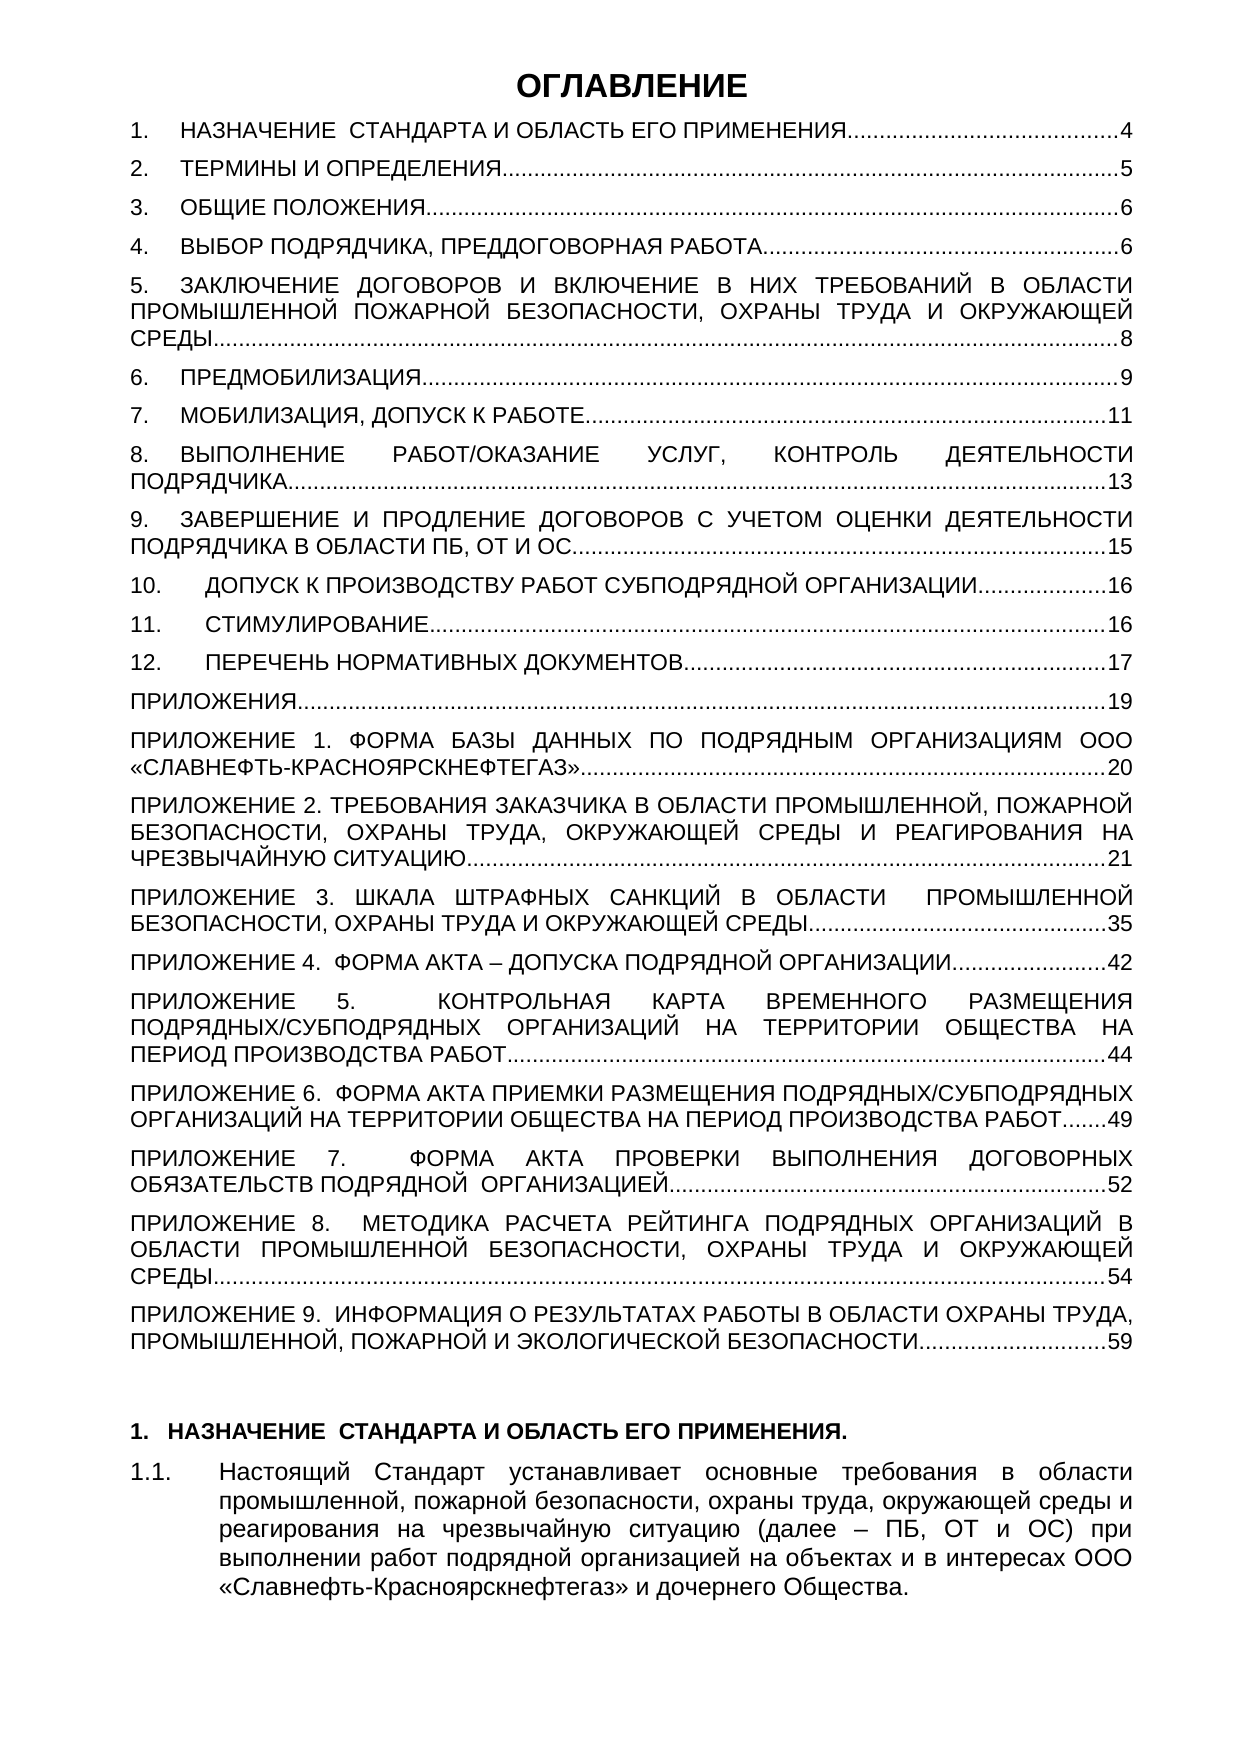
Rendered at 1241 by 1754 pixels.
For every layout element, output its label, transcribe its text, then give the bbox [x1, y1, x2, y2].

text ПРИЛОЖЕНИЕ 4. ФОРМА АКТА – ДОПУСКА ПОДРЯДНОЙ ОРГАНИЗАЦИИ. 42 [130, 949, 1134, 975]
text ПРИЛОЖЕНИЕ 8. МЕТОДИКА РАСЧЕТА РЕЙТИНГА ПОДРЯДНЫХ ОРГАНИЗАЦИЙ В ОБЛАСТИ ПРОМЫШЛЕННОЙ БЕЗОПАСНОСТИ, ОХРАНЫ ТРУДА И ОКРУЖАЮЩЕЙ СРЕДЫ. 54 [130, 1210, 1134, 1289]
text 1. НАЗНАЧЕНИЕ СТАНДАРТА И ОБЛАСТЬ ЕГО ПРИМЕНЕНИЯ. 4 [130, 117, 1134, 143]
text 2. ТЕРМИНЫ И ОПРЕДЕЛЕНИЯ. 5 [130, 155, 1134, 182]
text ПРИЛОЖЕНИЕ 5. КОНТРОЛЬНАЯ КАРТА ВРЕМЕННОГО РАЗМЕЩЕНИЯ ПОДРЯДНЫХ/СУБПОДРЯДНЫХ ОРГАНИЗАЦИЙ НА ТЕРРИТОРИИ ОБЩЕСТВА НА ПЕРИОД ПРОИЗВОДСТВА РАБОТ. 44 [130, 988, 1134, 1067]
text ПРИЛОЖЕНИЕ 3. ШКАЛА ШТРАФНЫХ САНКЦИЙ В ОБЛАСТИ ПРОМЫШЛЕННОЙ БЕЗОПАСНОСТИ, ОХРАНЫ ТРУДА И ОКРУЖАЮЩЕЙ СРЕДЫ. 35 [130, 884, 1134, 937]
text ПРИЛОЖЕНИЯ 19 [130, 688, 1134, 714]
text 9. ЗАВЕРШЕНИЕ И ПРОДЛЕНИЕ ДОГОВОРОВ С УЧЕТОМ ОЦЕНКИ ДЕЯТЕЛЬНОСТИ ПОДРЯДЧИКА В ОБЛАСТИ ПБ, ОТ И ОС. 15 [130, 506, 1134, 559]
text ПРИЛОЖЕНИЕ 7. ФОРМА АКТА ПРОВЕРКИ ВЫПОЛНЕНИЯ ДОГОВОРНЫХ ОБЯЗАТЕЛЬСТВ ПОДРЯДНОЙ ОРГАНИЗАЦИЕЙ. 52 [130, 1145, 1134, 1197]
text Настоящий Стандарт устанавливает основные требования в области промышленной, пожарной безопасности, охраны труда, окружающей среды и реагирования на чрезвычайную ситуацию (далее – ПБ, ОТ и ОС) при выполнении работ подрядной организацией на объектах и в интересах ООО «Славнефть-Красноярскнефтегаз» и дочернего Общества. [130, 1457, 1134, 1601]
text 5. ЗАКЛЮЧЕНИЕ ДОГОВОРОВ И ВКЛЮЧЕНИЕ В НИХ ТРЕБОВАНИЙ В ОБЛАСТИ ПРОМЫШЛЕННОЙ ПОЖАРНОЙ БЕЗОПАСНОСТИ, ОХРАНЫ ТРУДА И ОКРУЖАЮЩЕЙ СРЕДЫ. 8 [130, 272, 1134, 351]
text ПРИЛОЖЕНИЕ 9. ИНФОРМАЦИЯ О РЕЗУЛЬТАТАХ РАБОТЫ В ОБЛАСТИ ОХРАНЫ ТРУДА, ПРОМЫШЛЕННОЙ, ПОЖАРНОЙ И ЭКОЛОГИЧЕСКОЙ БЕЗОПАСНОСТИ. 59 [130, 1301, 1134, 1354]
text 8. ВЫПОЛНЕНИЕ РАБОТ/ОКАЗАНИЕ УСЛУГ, КОНТРОЛЬ ДЕЯТЕЛЬНОСТИ ПОДРЯДЧИКА. 13 [130, 441, 1134, 494]
text 12. ПЕРЕЧЕНЬ НОРМАТИВНЫХ ДОКУМЕНТОВ. 17 [130, 649, 1134, 676]
text ОГЛАВЛЕНИЕ [130, 66, 1134, 104]
text 7. МОБИЛИЗАЦИЯ, ДОПУСК К РАБОТЕ. 11 [130, 402, 1134, 429]
text 10. ДОПУСК К ПРОИЗВОДСТВУ РАБОТ СУБПОДРЯДНОЙ ОРГАНИЗАЦИИ. 16 [130, 572, 1134, 598]
text ПРИЛОЖЕНИЕ 6. ФОРМА АКТА ПРИЕМКИ РАЗМЕЩЕНИЯ ПОДРЯДНЫХ/СУБПОДРЯДНЫХ ОРГАНИЗАЦИЙ НА ТЕРРИТОРИИ ОБЩЕСТВА НА ПЕРИОД ПРОИЗВОДСТВА РАБОТ. 49 [130, 1079, 1134, 1132]
text ПРИЛОЖЕНИЕ 2. ТРЕБОВАНИЯ ЗАКАЗЧИКА В ОБЛАСТИ ПРОМЫШЛЕННОЙ, ПОЖАРНОЙ БЕЗОПАСНОСТИ, ОХРАНЫ ТРУДА, ОКРУЖАЮЩЕЙ СРЕДЫ И РЕАГИРОВАНИЯ НА ЧРЕЗВЫЧАЙНУЮ СИТУАЦИЮ. 21 [130, 792, 1134, 871]
text 11. СТИМУЛИРОВАНИЕ. 16 [130, 611, 1134, 637]
text 4. ВЫБОР ПОДРЯДЧИКА, ПРЕДДОГОВОРНАЯ РАБОТА. 6 [130, 233, 1134, 259]
subtitle НАЗНАЧЕНИЕ СТАНДАРТА И ОБЛАСТЬ ЕГО ПРИМЕНЕНИЯ. [130, 1418, 1134, 1444]
text 6. ПРЕДМОБИЛИЗАЦИЯ. 9 [130, 363, 1134, 390]
text ПРИЛОЖЕНИЕ 1. ФОРМА БАЗЫ ДАННЫХ ПО ПОДРЯДНЫМ ОРГАНИЗАЦИЯМ ООО «СЛАВНЕФТЬ-КРАСНОЯРСКНЕФТЕГАЗ» 20 [130, 727, 1134, 780]
text 3. ОБЩИЕ ПОЛОЖЕНИЯ 6 [130, 194, 1134, 221]
